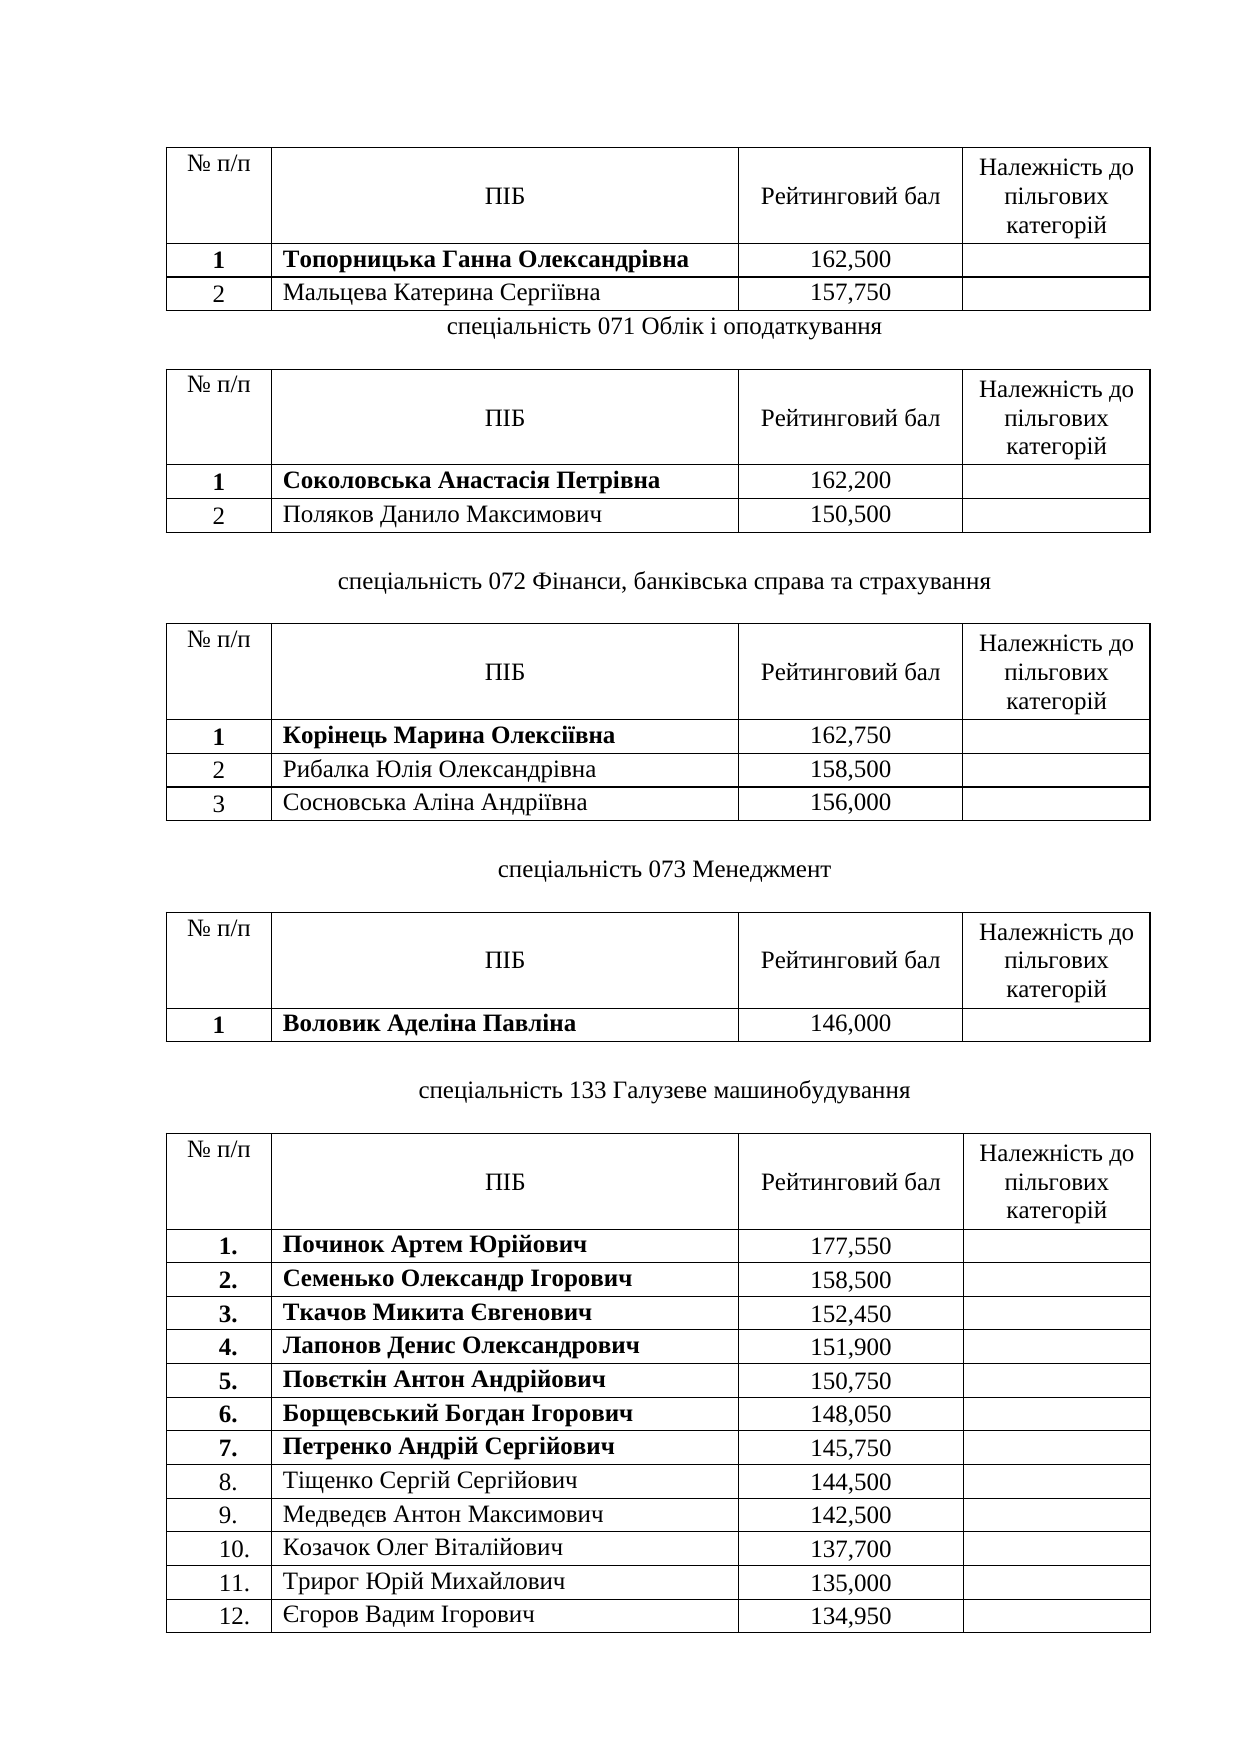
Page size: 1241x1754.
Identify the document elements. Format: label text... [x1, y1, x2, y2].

table_cell [167, 1230, 271, 1262]
table_cell [963, 465, 1149, 498]
table_cell Корінець Марина Олексіївна [272, 720, 738, 753]
table_header № п/п [167, 1134, 271, 1228]
table_header ПІБ [272, 624, 738, 719]
table_header Рейтинговий бал [739, 913, 962, 1007]
text спеціальність 133 Галузеве машинобудування [177, 1075, 1152, 1104]
table_cell 148,050 [739, 1398, 963, 1430]
table_cell 146,000 [739, 1009, 962, 1041]
table_header Належність до пільгових категорій [964, 1134, 1150, 1228]
table_cell [963, 754, 1149, 786]
table_cell [964, 1230, 1150, 1262]
table_cell [167, 1431, 271, 1464]
table_cell 137,700 [739, 1532, 963, 1565]
table_cell [964, 1532, 1150, 1565]
table_cell 177,550 [739, 1230, 963, 1262]
table_cell [167, 1263, 271, 1296]
table_cell 158,500 [739, 754, 962, 786]
table_header ПІБ [272, 148, 738, 243]
table_cell [167, 1499, 271, 1531]
table_cell [167, 1330, 271, 1363]
table_header ПІБ [272, 913, 738, 1007]
table_header № п/п [167, 913, 271, 1007]
table_header Належність до пільгових категорій [963, 148, 1149, 243]
table_cell 145,750 [739, 1431, 963, 1464]
table_cell [167, 1297, 271, 1329]
table_cell Семенько Олександр Ігорович [272, 1263, 738, 1296]
table_cell 134,950 [739, 1600, 963, 1632]
table_cell [167, 1600, 271, 1632]
table_cell 142,500 [739, 1499, 963, 1531]
table_cell Трирог Юрій Михайлович [272, 1566, 738, 1598]
table_header № п/п [167, 624, 271, 719]
table_cell Тіщенко Сергій Сергійович [272, 1465, 738, 1498]
table_cell 152,450 [739, 1297, 963, 1329]
table_header ПІБ [272, 370, 738, 464]
table_cell [167, 1364, 271, 1397]
table_cell 151,900 [739, 1330, 963, 1363]
text спеціальність 072 Фінанси, банківська справа та страхування [177, 566, 1152, 594]
table_cell Повєткін Антон Андрійович [272, 1364, 738, 1397]
text спеціальність 071 Облік і оподаткування [177, 311, 1152, 340]
table_cell 1 [167, 244, 271, 276]
table_header Належність до пільгових категорій [963, 913, 1149, 1007]
table_cell [964, 1465, 1150, 1498]
table_cell Медведєв Антон Максимович [272, 1499, 738, 1531]
table_cell [964, 1600, 1150, 1632]
table_cell [964, 1364, 1150, 1397]
table_cell Ткачов Микита Євгенович [272, 1297, 738, 1329]
table_cell 144,500 [739, 1465, 963, 1498]
table_cell [964, 1263, 1150, 1296]
table_header Належність до пільгових категорій [963, 370, 1149, 464]
table_header Рейтинговий бал [739, 1134, 963, 1228]
table_cell Починок Артем Юрійович [272, 1230, 738, 1262]
table_cell Соколовська Анастасія Петрівна [272, 465, 738, 498]
table_cell 150,750 [739, 1364, 963, 1397]
table_cell Топорницька Ганна Олександрівна [272, 244, 738, 276]
table_cell 162,200 [739, 465, 962, 498]
table_cell 135,000 [739, 1566, 963, 1598]
table_header Рейтинговий бал [739, 624, 962, 719]
table_cell 1 [167, 1009, 271, 1041]
table_cell [167, 1532, 271, 1565]
table_header ПІБ [272, 1134, 738, 1228]
table_cell 2 [167, 754, 271, 786]
table_cell Єгоров Вадим Ігорович [272, 1600, 738, 1632]
table_cell [964, 1398, 1150, 1430]
table_cell [167, 1398, 271, 1430]
table_cell Лапонов Денис Олександрович [272, 1330, 738, 1363]
table_cell [964, 1297, 1150, 1329]
table_cell [167, 1465, 271, 1498]
table_header Належність до пільгових категорій [963, 624, 1149, 719]
table_cell Борщевський Богдан Ігорович [272, 1398, 738, 1430]
table_cell Рибалка Юлія Олександрівна [272, 754, 738, 786]
table_cell [964, 1330, 1150, 1363]
table_header Рейтинговий бал [739, 148, 962, 243]
table_cell [167, 1566, 271, 1598]
table_cell [963, 788, 1149, 820]
table_cell 3 [167, 788, 271, 820]
table_cell Козачок Олег Віталійович [272, 1532, 738, 1565]
table_header № п/п [167, 370, 271, 464]
table_cell [964, 1499, 1150, 1531]
table_cell [963, 499, 1149, 532]
table_cell 157,750 [739, 278, 962, 310]
table_cell [963, 278, 1149, 310]
table_cell 150,500 [739, 499, 962, 532]
table_cell [964, 1431, 1150, 1464]
table_cell 156,000 [739, 788, 962, 820]
table_cell 2 [167, 499, 271, 532]
table_cell 162,750 [739, 720, 962, 753]
table_cell Мальцева Катерина Сергіївна [272, 278, 738, 310]
table_cell 1 [167, 720, 271, 753]
table_header № п/п [167, 148, 271, 243]
table_header Рейтинговий бал [739, 370, 962, 464]
text спеціальність 073 Менеджмент [177, 854, 1152, 883]
table_cell [964, 1566, 1150, 1598]
table_cell Поляков Данило Максимович [272, 499, 738, 532]
table_cell Воловик Аделіна Павліна [272, 1009, 738, 1041]
table_cell [963, 720, 1149, 753]
table_cell 158,500 [739, 1263, 963, 1296]
table_cell [963, 1009, 1149, 1041]
table_cell Сосновська Аліна Андріївна [272, 788, 738, 820]
table_cell Петренко Андрій Сергійович [272, 1431, 738, 1464]
table_cell 2 [167, 278, 271, 310]
table_cell [963, 244, 1149, 276]
table_cell 1 [167, 465, 271, 498]
table_cell 162,500 [739, 244, 962, 276]
